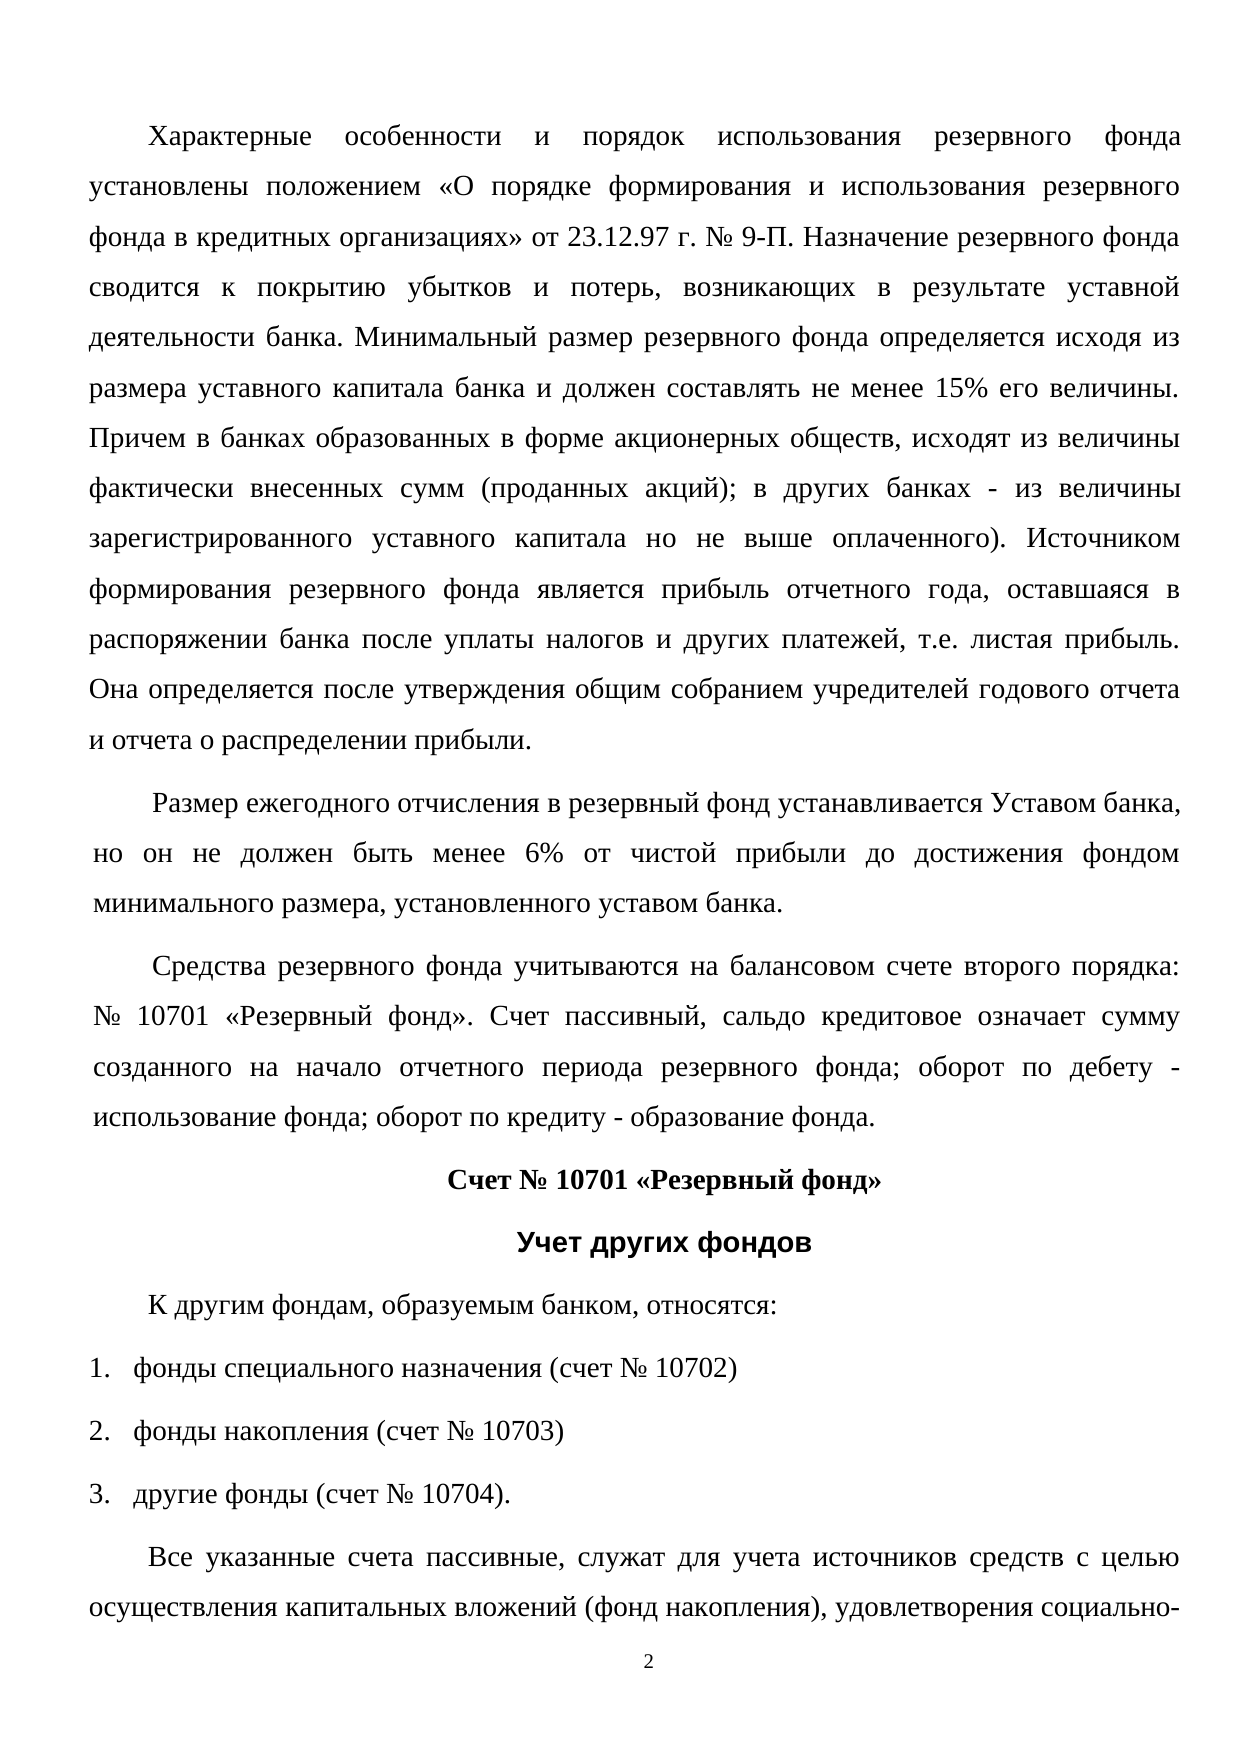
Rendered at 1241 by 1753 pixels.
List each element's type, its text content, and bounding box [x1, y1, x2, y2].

text Характерные особенности и порядок использования резервного фонда установлены положением «О порядке формирования и использования резервного фонда в кредитных организациях» от 23.12.97 г. № 9-П. Назначение резервного фонда сводится к покрытию убытков и потерь, возникающих в результате уставной деятельности банка. Минимальный размер резервного фонда определяется исходя из размера уставного капитала банка и должен составлять не менее 15% его величины. Причем в банках образованных в форме акционерных обществ, исходят из величины фактически внесенных сумм (проданных акций); в других банках - из величины зарегистрированного уставного капитала но не выше оплаченного). Источником формирования резервного фонда является прибыль отчетного года, оставшаяся в распоряжении банка после уплаты налогов и других платежей, т.е. листая прибыль. Она определяется после утверждения общим собранием учредителей годового отчета и отчета о распределении прибыли. [89, 118, 1181, 755]
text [89, 1539, 1181, 1623]
list фонды накопления (счет № 10703) [89, 1413, 1181, 1447]
text Счет № 10701 «Резервный фонд» [89, 1162, 1181, 1195]
text Учет других фондов [89, 1225, 1181, 1258]
list фонды специального назначения (счет № 10702) [89, 1350, 1181, 1384]
list другие фонды (счет № 10704). [89, 1476, 1181, 1509]
text Размер ежегодного отчисления в резервный фонд устанавливается Уставом банка, но он не должен быть менее 6% от чистой прибыли до достижения фондом минимального размера, установленного уставом банка. [93, 785, 1181, 919]
text К другим фондам, образуемым банком, относятся: [89, 1287, 1181, 1321]
text Средства резервного фонда учитываются на балансовом счете второго порядка: № 10701 «Резервный фонд». Счет пассивный, сальдо кредитовое означает сумму созданного на начало отчетного периода резервного фонда; оборот по дебету - использование фонда; оборот по кредиту - образование фонда. [93, 948, 1181, 1133]
